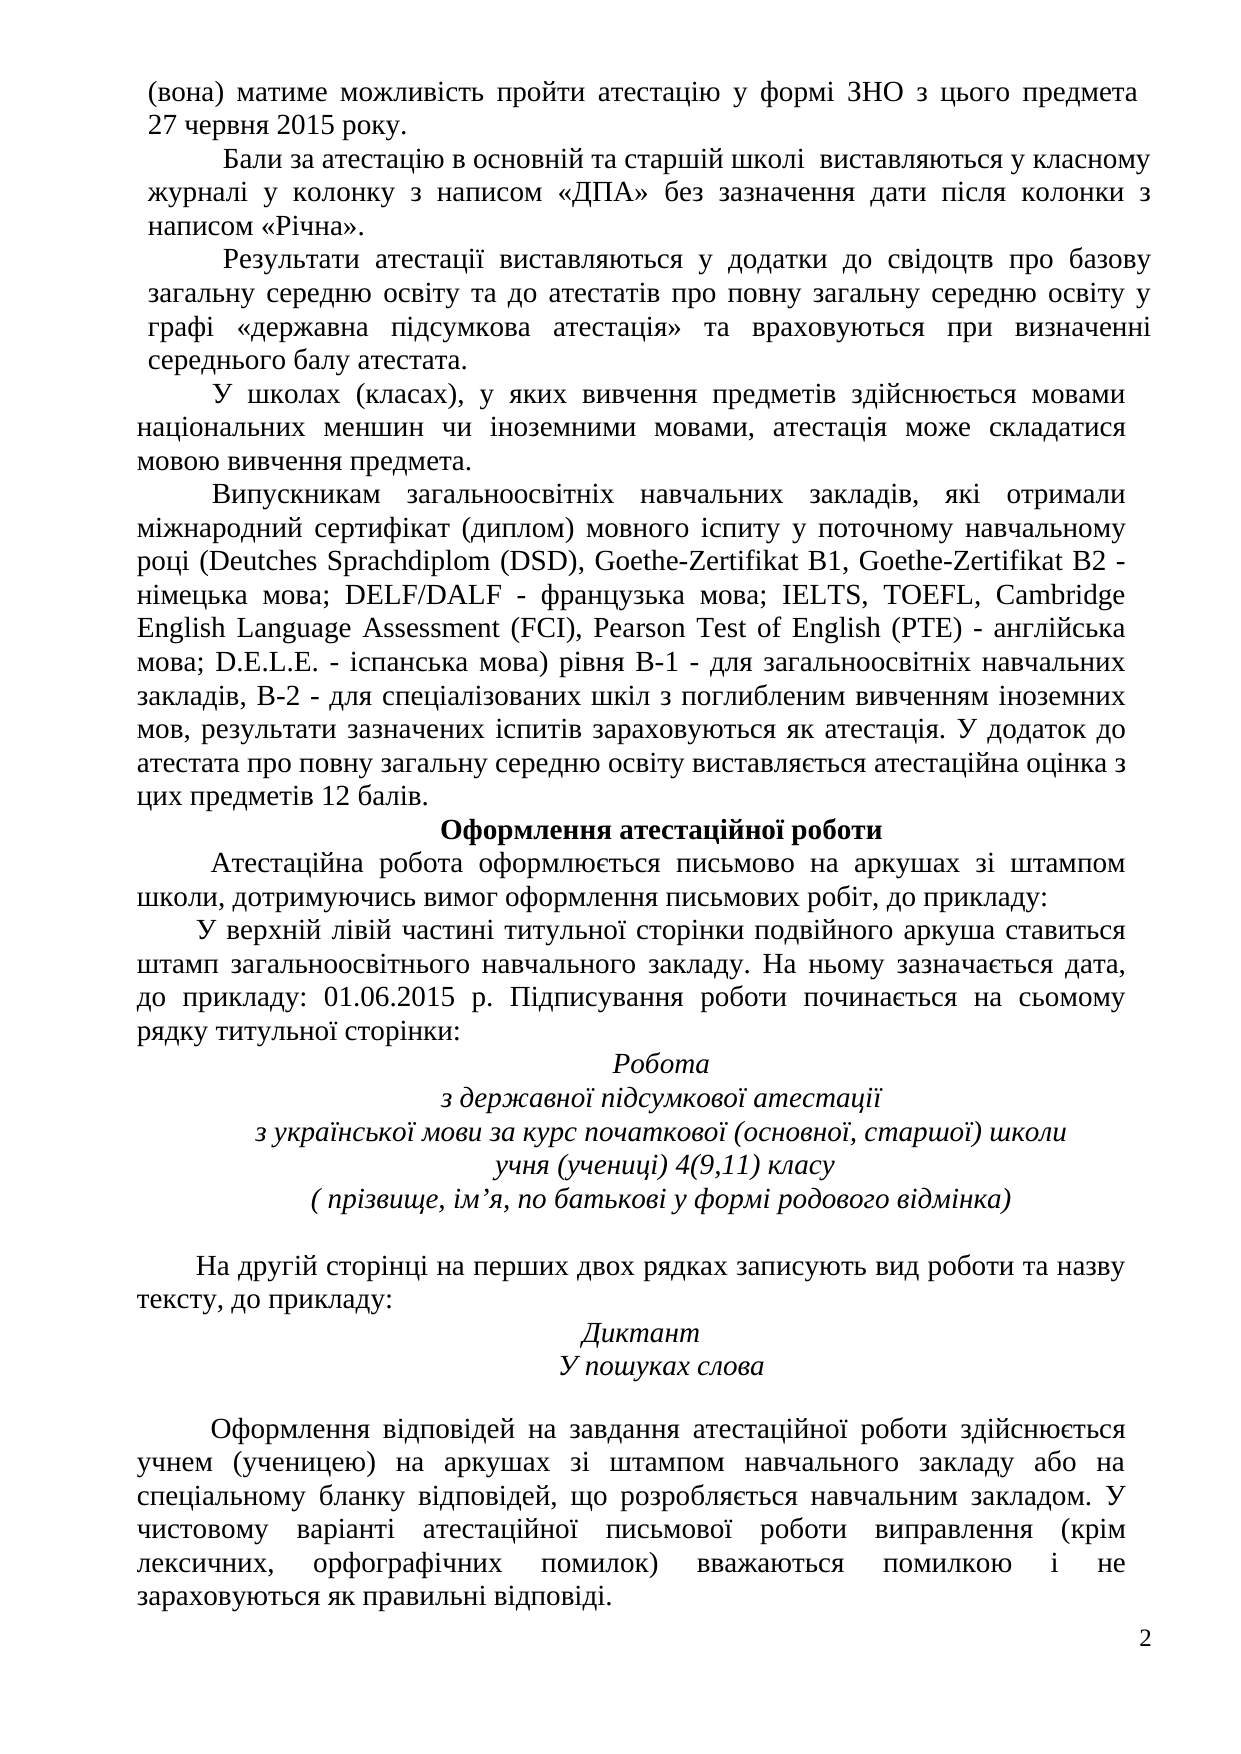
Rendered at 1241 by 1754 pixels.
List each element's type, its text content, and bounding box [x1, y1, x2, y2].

text Бали за атестацію в основній та старшій школі виставляються у класному журналі у колонку з написом «ДПА» без зазначення дати після колонки з написом «Річна». [148, 141, 1152, 242]
text Результати атестації виставляються у додатки до свідоцтв про базову загальну середню освіту та до атестатів про повну загальну середню освіту у графі «державна підсумкова атестація» та враховуються при визначенні середнього балу атестата. [148, 242, 1152, 376]
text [148, 74, 1152, 141]
